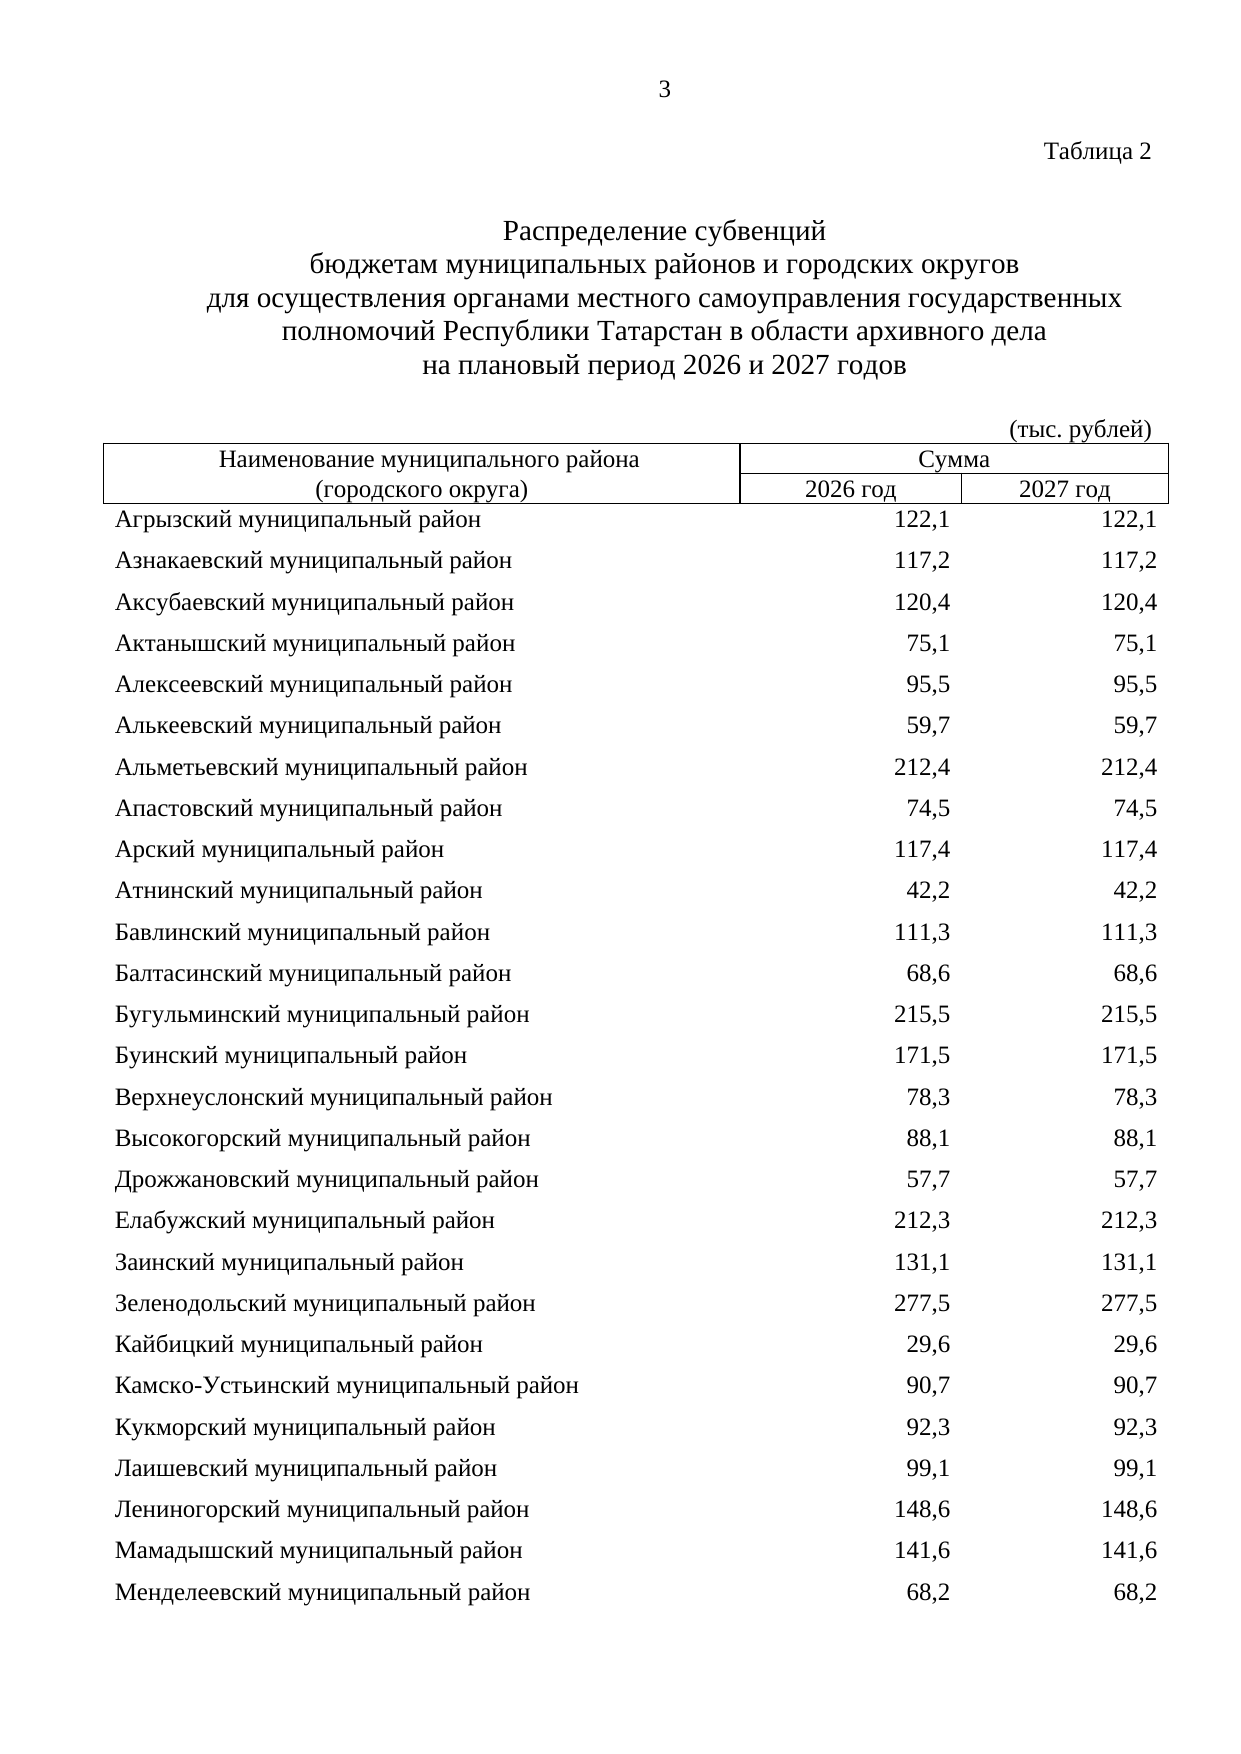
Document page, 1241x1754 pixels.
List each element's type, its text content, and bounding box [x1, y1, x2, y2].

table_cell 212,3 [740, 1206, 961, 1247]
table_cell Кайбицкий муниципальный район [103, 1329, 740, 1371]
table_cell Арский муниципальный район [103, 834, 740, 876]
table_cell 117,2 [961, 546, 1168, 587]
table_cell 148,6 [740, 1494, 961, 1536]
table_cell 212,4 [961, 752, 1168, 793]
table_cell 215,5 [961, 999, 1168, 1041]
text на плановый период 2026 и 2027 годов [177, 347, 1152, 380]
table_cell 141,6 [740, 1536, 961, 1577]
table_cell Бугульминский муниципальный район [103, 999, 740, 1041]
table_cell Агрызский муниципальный район [103, 504, 740, 546]
table_cell 68,2 [740, 1577, 961, 1618]
table_cell 148,6 [961, 1494, 1168, 1536]
table_cell 122,1 [961, 504, 1168, 546]
table_cell 171,5 [740, 1041, 961, 1082]
table_cell 277,5 [740, 1288, 961, 1329]
table_cell 68,6 [740, 958, 961, 999]
text для осуществления органами местного самоуправления государственных полномочий Республики Татарстан в области архивного дела [177, 280, 1152, 347]
table_cell 171,5 [961, 1041, 1168, 1082]
table_cell 92,3 [961, 1412, 1168, 1453]
table_cell 92,3 [740, 1412, 961, 1453]
table_cell 29,6 [740, 1329, 961, 1371]
table_cell Бавлинский муниципальный район [103, 917, 740, 958]
table_header Наименование муниципального района (городского округа) [104, 444, 739, 503]
table_cell Азнакаевский муниципальный район [103, 546, 740, 587]
table_cell 117,2 [740, 546, 961, 587]
table_cell Зеленодольский муниципальный район [103, 1288, 740, 1329]
table_cell 2027 год [962, 474, 1168, 503]
table_cell Заинский муниципальный район [103, 1247, 740, 1288]
table_cell 42,2 [740, 876, 961, 917]
table_cell 131,1 [740, 1247, 961, 1288]
text (тыс. рублей) [177, 414, 1152, 443]
table_cell 117,4 [740, 834, 961, 876]
table_cell Альметьевский муниципальный район [103, 752, 740, 793]
table_cell 99,1 [740, 1453, 961, 1494]
table_cell 120,4 [961, 587, 1168, 628]
table_cell 131,1 [961, 1247, 1168, 1288]
table_cell 215,5 [740, 999, 961, 1041]
table_cell Кукморский муниципальный район [103, 1412, 740, 1453]
table_cell 74,5 [961, 793, 1168, 834]
table_cell 68,6 [961, 958, 1168, 999]
table_cell 42,2 [961, 876, 1168, 917]
table_cell Елабужский муниципальный район [103, 1206, 740, 1247]
table_cell Атнинский муниципальный район [103, 876, 740, 917]
table_cell Менделеевский муниципальный район [103, 1577, 740, 1618]
table_cell 75,1 [961, 628, 1168, 669]
table_cell 117,4 [961, 834, 1168, 876]
title бюджетам муниципальных районов и городских округов [177, 246, 1152, 280]
table_cell 59,7 [961, 711, 1168, 752]
table_cell 88,1 [961, 1123, 1168, 1164]
table_cell 68,2 [961, 1577, 1168, 1618]
table_cell Алексеевский муниципальный район [103, 669, 740, 711]
table_cell Высокогорский муниципальный район [103, 1123, 740, 1164]
table_cell Дрожжановский муниципальный район [103, 1164, 740, 1206]
table_cell 212,4 [740, 752, 961, 793]
text Таблица 2 [177, 136, 1152, 165]
table_cell Камско-Устьинский муниципальный район [103, 1371, 740, 1412]
table_cell Алькеевский муниципальный район [103, 711, 740, 752]
table_cell 29,6 [961, 1329, 1168, 1371]
table_cell 57,7 [740, 1164, 961, 1206]
table_cell 57,7 [961, 1164, 1168, 1206]
table_cell 212,3 [961, 1206, 1168, 1247]
table_cell 88,1 [740, 1123, 961, 1164]
table_cell 59,7 [740, 711, 961, 752]
table_cell Балтасинский муниципальный район [103, 958, 740, 999]
table_cell 99,1 [961, 1453, 1168, 1494]
table_cell Лаишевский муниципальный район [103, 1453, 740, 1494]
table_cell 78,3 [740, 1082, 961, 1123]
table_header Сумма [741, 444, 1168, 472]
table_cell Актанышский муниципальный район [103, 628, 740, 669]
table_cell 78,3 [961, 1082, 1168, 1123]
table_cell 90,7 [740, 1371, 961, 1412]
table_cell 74,5 [740, 793, 961, 834]
table_cell Буинский муниципальный район [103, 1041, 740, 1082]
table_cell Аксубаевский муниципальный район [103, 587, 740, 628]
table_cell 141,6 [961, 1536, 1168, 1577]
table_cell Лениногорский муниципальный район [103, 1494, 740, 1536]
table_cell 75,1 [740, 628, 961, 669]
text Распределение субвенций [177, 213, 1152, 246]
table_cell 2026 год [741, 474, 961, 503]
table_cell 277,5 [961, 1288, 1168, 1329]
table_cell 122,1 [740, 504, 961, 546]
table_cell Верхнеуслонский муниципальный район [103, 1082, 740, 1123]
table_cell 90,7 [961, 1371, 1168, 1412]
table_cell Мамадышский муниципальный район [103, 1536, 740, 1577]
table_cell 111,3 [740, 917, 961, 958]
table_cell 95,5 [961, 669, 1168, 711]
table_cell Апастовский муниципальный район [103, 793, 740, 834]
table_cell 95,5 [740, 669, 961, 711]
table_cell 120,4 [740, 587, 961, 628]
table_cell 111,3 [961, 917, 1168, 958]
